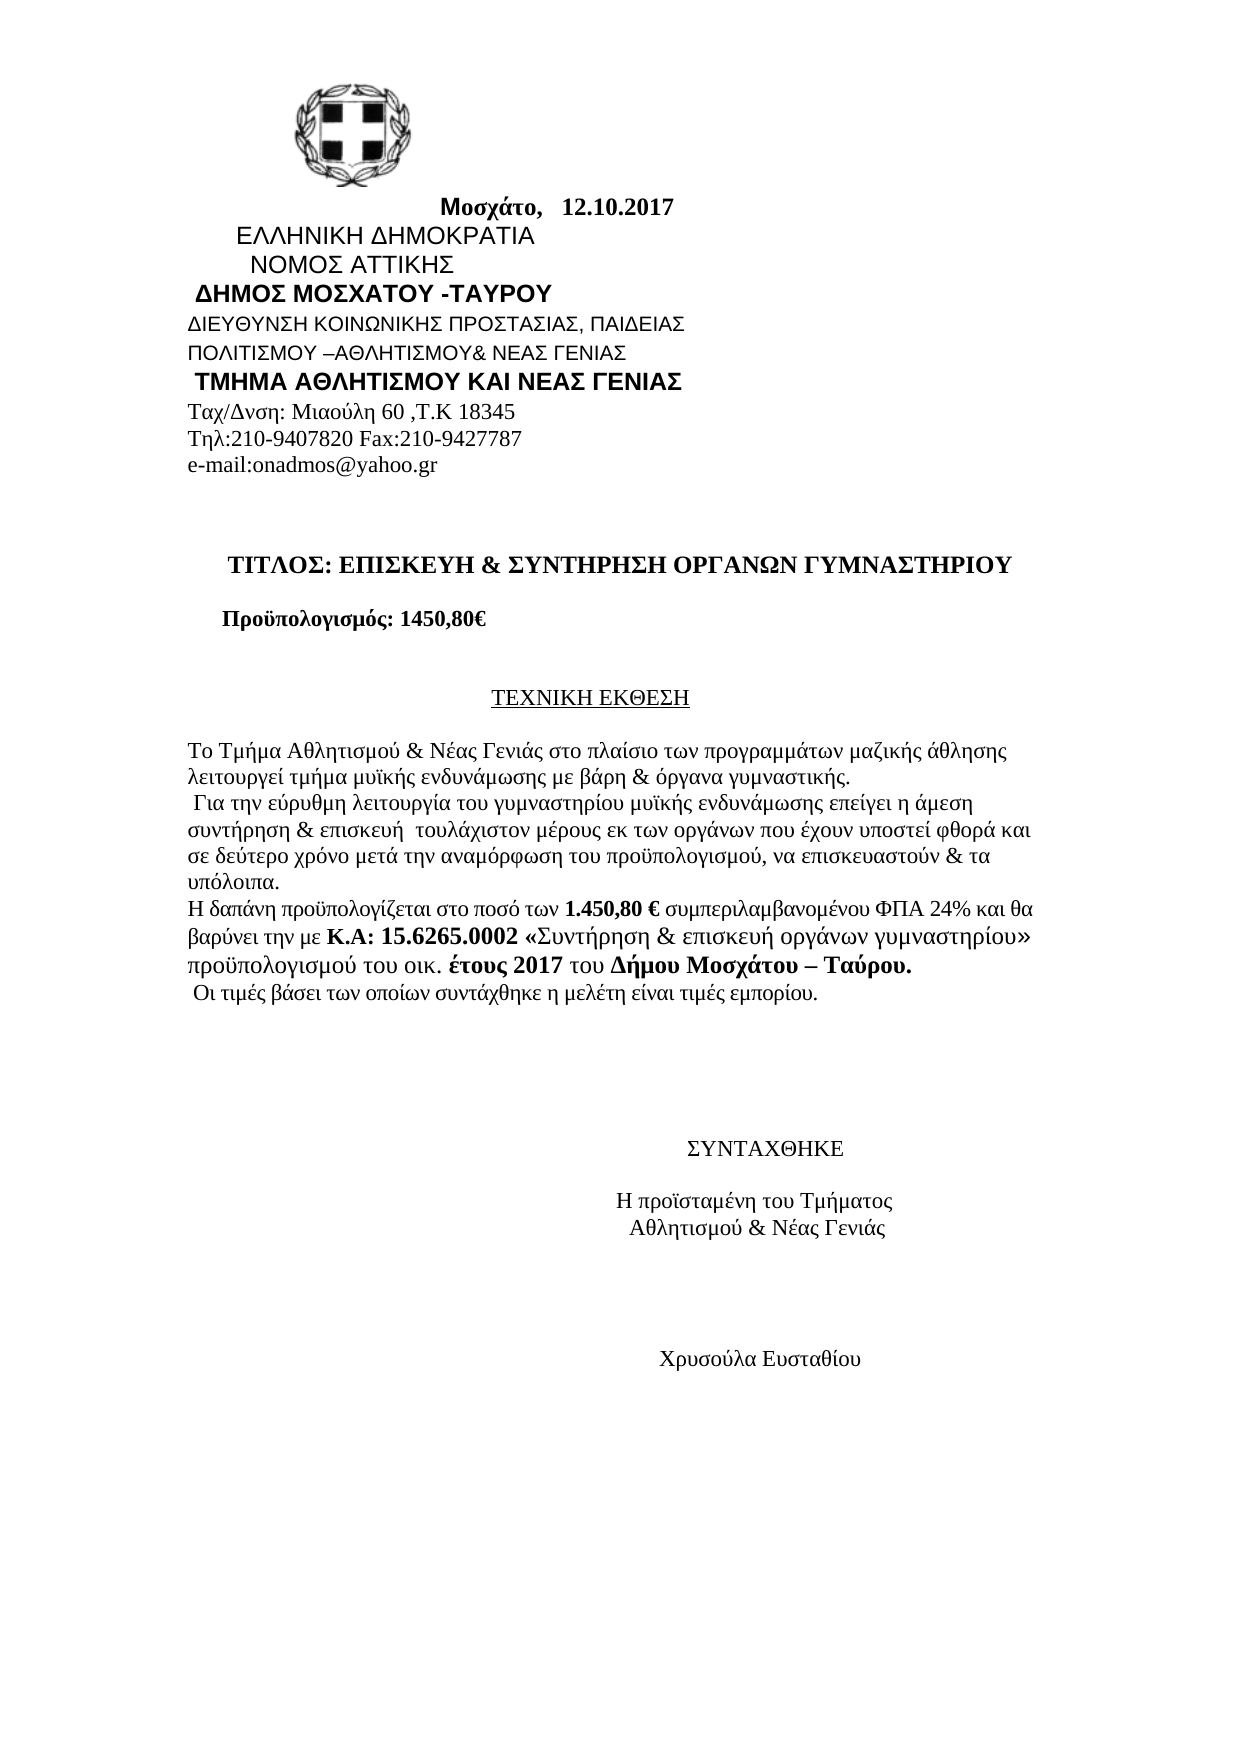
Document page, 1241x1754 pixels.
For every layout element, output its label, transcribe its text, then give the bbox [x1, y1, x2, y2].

text Για την εύρυθμη λειτουργία του γυμναστηρίου μυϊκής ενδυνάμωσης επείγει η άμεση συντήρηση & επισκευή τουλάχιστον μέρους εκ των οργάνων που έχουν υποστεί φθορά και σε δεύτερο χρόνο μετά την αναμόρφωση του προϋπολογισμού, να επισκευαστούν & τα υπόλοιπα. [187, 789, 1053, 895]
text Αθλητισμού & Νέας Γενιάς [187, 1214, 1053, 1240]
text ΤΙΤΛΟΣ: ΕΠΙΣΚΕΥΗ & ΣΥΝΤΗΡΗΣΗ ΟΡΓΑΝΩΝ ΓΥΜΝΑΣΤΗΡΙΟΥ [187, 550, 1053, 578]
text Οι τιμές βάσει των οποίων συντάχθηκε η μελέτη είναι τιμές εμπορίου. [187, 979, 1053, 1005]
text ΤΕΧΝΙΚΗ ΕΚΘΕΣΗ [187, 684, 1053, 710]
text Η δαπάνη προϋπολογίζεται στο ποσό των 1.450,80 € συμπεριλαμβανομένου ΦΠΑ 24% και θα βαρύνει την με Κ.Α: 15.6265.0002 «Συντήρηση & επισκευή οργάνων γυμναστηρίου» προϋπολογισμού του οικ. έτους 2017 του Δήμου Μοσχάτου – Ταύρου. [187, 895, 1053, 979]
subtitle ΔΗΜΟΣ ΜΟΣΧΑΤΟΥ -ΤΑΥΡΟΥ ΔΙΕΥΘΥΝΣΗ ΚΟΙΝΩΝΙΚΗΣ ΠΡΟΣΤΑΣΙΑΣ, ΠΑΙΔΕΙΑΣ [187, 279, 1053, 337]
text Το Τμήμα Αθλητισμού & Νέας Γενιάς στο πλαίσιο των προγραμμάτων μαζικής άθλησης λειτουργεί τμήμα μυϊκής ενδυνάμωσης με βάρη & όργανα γυμναστικής. [187, 737, 1053, 789]
text e-mail:onadmos@yahoo.gr [187, 451, 1053, 478]
subtitle ΕΛΛΗΝΙΚΗ ΔΗΜΟΚΡΑΤΙΑ [187, 221, 1053, 250]
text Ταχ/Δνση: Μιαούλη 60 ,Τ.Κ 18345 [187, 396, 1053, 425]
subtitle ΝΟΜΟΣ ΑΤΤΙΚΗΣ [187, 250, 1053, 279]
text Χρυσούλα Ευσταθίου [187, 1345, 1053, 1372]
text Προϋπολογισμός: 1450,80€ [187, 605, 1053, 631]
text ΣΥΝΤΑΧΘΗΚΕ [187, 1134, 1053, 1161]
text ΤΜΗΜΑ ΑΘΛΗΤΙΣΜΟΥ ΚΑΙ ΝΕΑΣ ΓΕΝΙΑΣ [187, 367, 1053, 396]
text Η προϊσταμένη του Τμήματος [187, 1187, 1053, 1214]
subtitle ΠΟΛΙΤΙΣΜΟΥ –ΑΘΛΗΤΙΣΜΟΥ& ΝΕΑΣ ΓΕΝΙΑΣ [187, 337, 1053, 367]
text Τηλ:210-9407820 Fax:210-9427787 [187, 425, 1053, 451]
text Μοσχάτο, 12.10.2017 [187, 192, 1053, 221]
